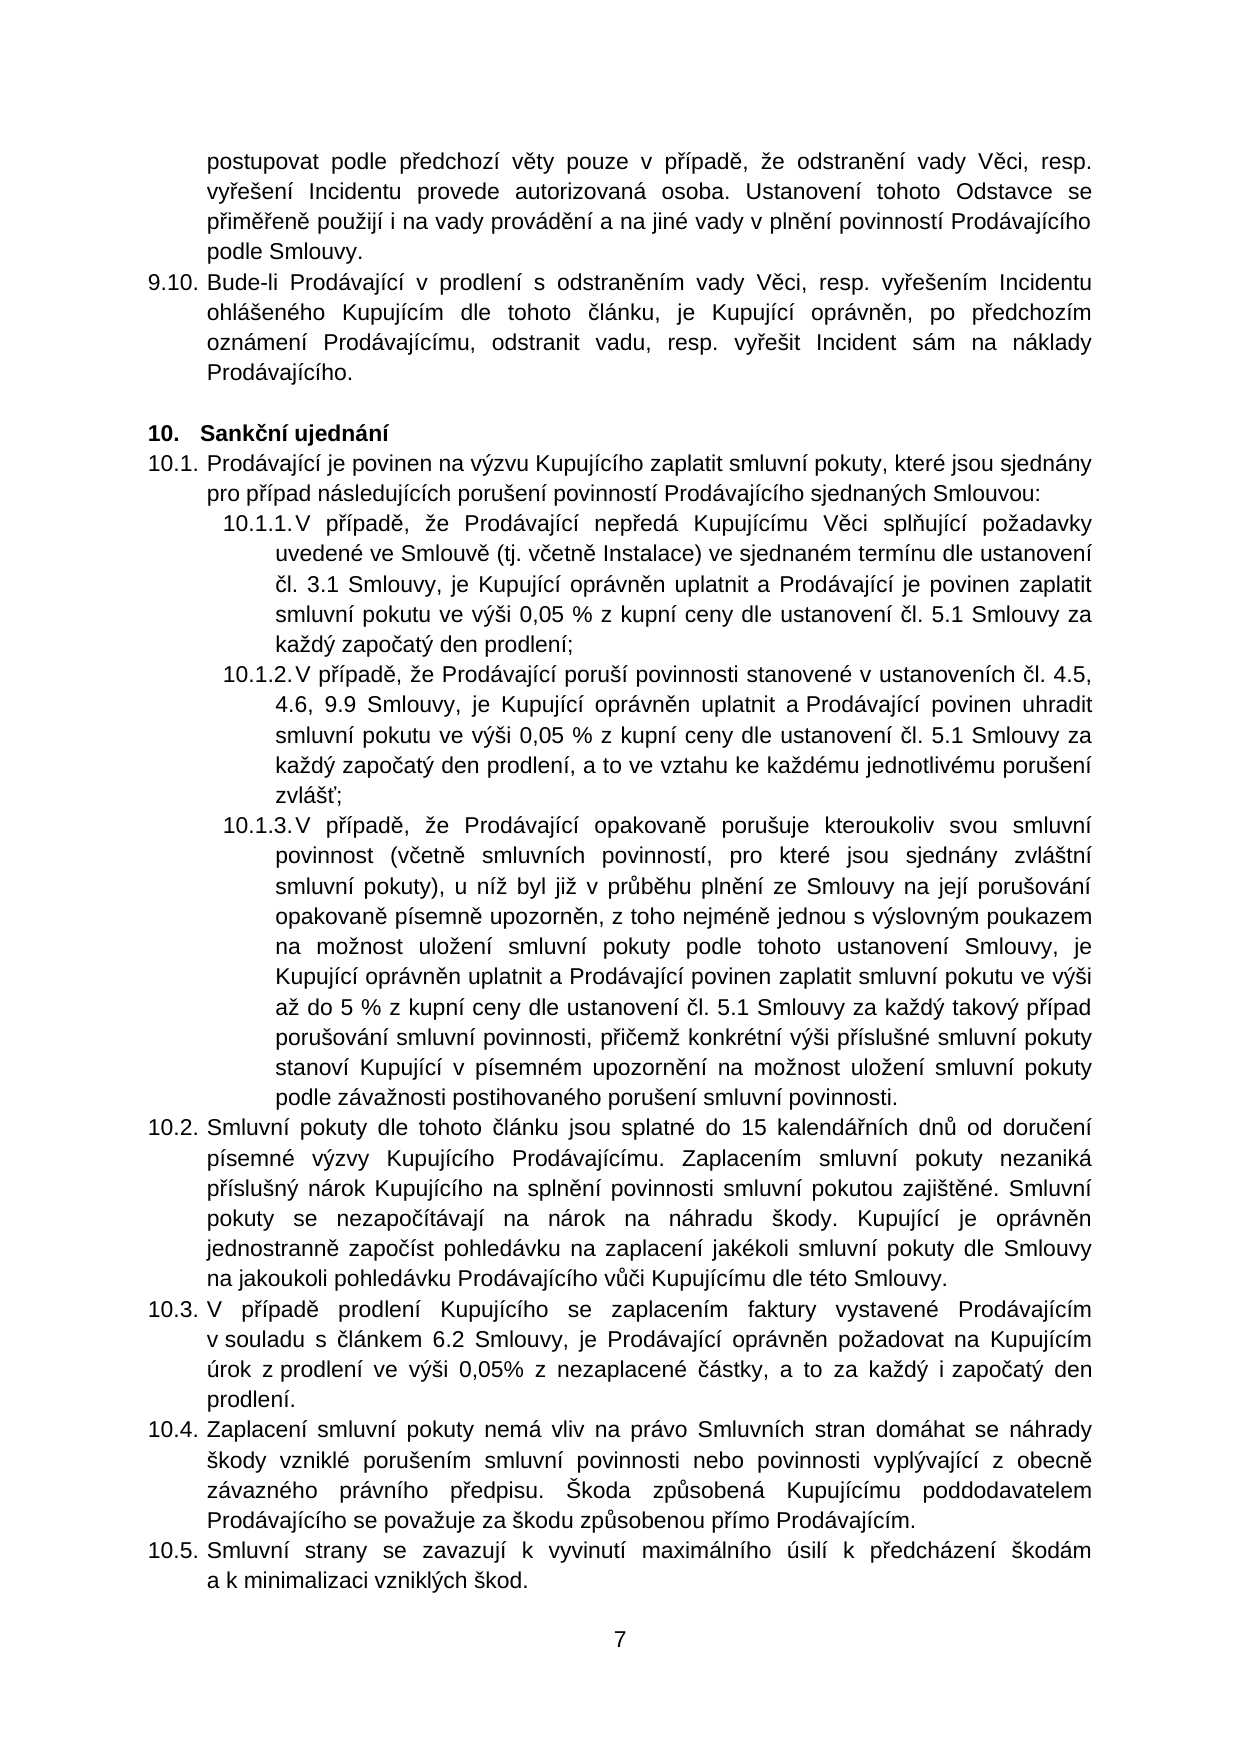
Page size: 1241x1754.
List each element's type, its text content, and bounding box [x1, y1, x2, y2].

list V případě, že Prodávající opakovaně porušuje kteroukoliv svou smluvní povinnost (včetně smluvních povinností, pro které jsou sjednány zvláštní smluvní pokuty), u níž byl již v průběhu plnění ze Smlouvy na její porušování opakovaně písemně upozorněn, z toho nejméně jednou s výslovným poukazem na možnost uložení smluvní pokuty podle tohoto ustanovení Smlouvy, je Kupující oprávněn uplatnit a Prodávající povinen zaplatit smluvní pokutu ve výši až do 5 % z kupní ceny dle ustanovení čl. 5.1 Smlouvy za každý takový případ porušování smluvní povinnosti, přičemž konkrétní výši příslušné smluvní pokuty stanoví Kupující v písemném upozornění na možnost uložení smluvní pokuty podle závažnosti postihovaného porušení smluvní povinnosti. [223, 812, 1093, 1110]
list V případě, že Prodávající poruší povinnosti stanovené v ustanoveních čl. 4.5, 4.6, 9.9 Smlouvy, je Kupující oprávněn uplatnit a Prodávající povinen uhradit smluvní pokutu ve výši 0,05 % z kupní ceny dle ustanovení čl. 5.1 Smlouvy za každý započatý den prodlení, a to ve vztahu ke každému jednotlivému porušení zvlášť; [223, 661, 1093, 808]
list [148, 148, 1093, 264]
list V případě, že Prodávající nepředá Kupujícímu Věci splňující požadavky uvedené ve Smlouvě (tj. včetně Instalace) ve sjednaném termínu dle ustanovení čl. 3.1 Smlouvy, je Kupující oprávněn uplatnit a Prodávající je povinen zaplatit smluvní pokutu ve výši 0,05 % z kupní ceny dle ustanovení čl. 5.1 Smlouvy za každý započatý den prodlení; [223, 510, 1093, 657]
list Zaplacení smluvní pokuty nemá vliv na právo Smluvních stran domáhat se náhrady škody vzniklé porušením smluvní povinnosti nebo povinnosti vyplývající z obecně závazného právního předpisu. Škoda způsobená Kupujícímu poddodavatelem Prodávajícího se považuje za škodu způsobenou přímo Prodávajícím. [148, 1416, 1093, 1533]
list V případě prodlení Kupujícího se zaplacením faktury vystavené Prodávajícím v souladu s článkem 6.2 Smlouvy, je Prodávající oprávněn požadovat na Kupujícím úrok z prodlení ve výši 0,05% z nezaplacené částky, a to za každý i započatý den prodlení. [148, 1296, 1093, 1412]
list Sankční ujednání [148, 419, 1093, 446]
list Prodávající je povinen na výzvu Kupujícího zaplatit smluvní pokuty, které jsou sjednány pro případ následujících porušení povinností Prodávajícího sjednaných Smlouvou: [148, 450, 1093, 506]
list Smluvní strany se zavazují k vyvinutí maximálního úsilí k předcházení škodám a k minimalizaci vzniklých škod. [148, 1537, 1093, 1594]
list Smluvní pokuty dle tohoto článku jsou splatné do 15 kalendářních dnů od doručení písemné výzvy Kupujícího Prodávajícímu. Zaplacením smluvní pokuty nezaniká příslušný nárok Kupujícího na splnění povinnosti smluvní pokutou zajištěné. Smluvní pokuty se nezapočítávají na nárok na náhradu škody. Kupující je oprávněn jednostranně započíst pohledávku na zaplacení jakékoli smluvní pokuty dle Smlouvy na jakoukoli pohledávku Prodávajícího vůči Kupujícímu dle této Smlouvy. [148, 1114, 1093, 1292]
list Bude-li Prodávající v prodlení s odstraněním vady Věci, resp. vyřešením Incidentu ohlášeného Kupujícím dle tohoto článku, je Kupující oprávněn, po předchozím oznámení Prodávajícímu, odstranit vadu, resp. vyřešit Incident sám na náklady Prodávajícího. [148, 268, 1093, 385]
